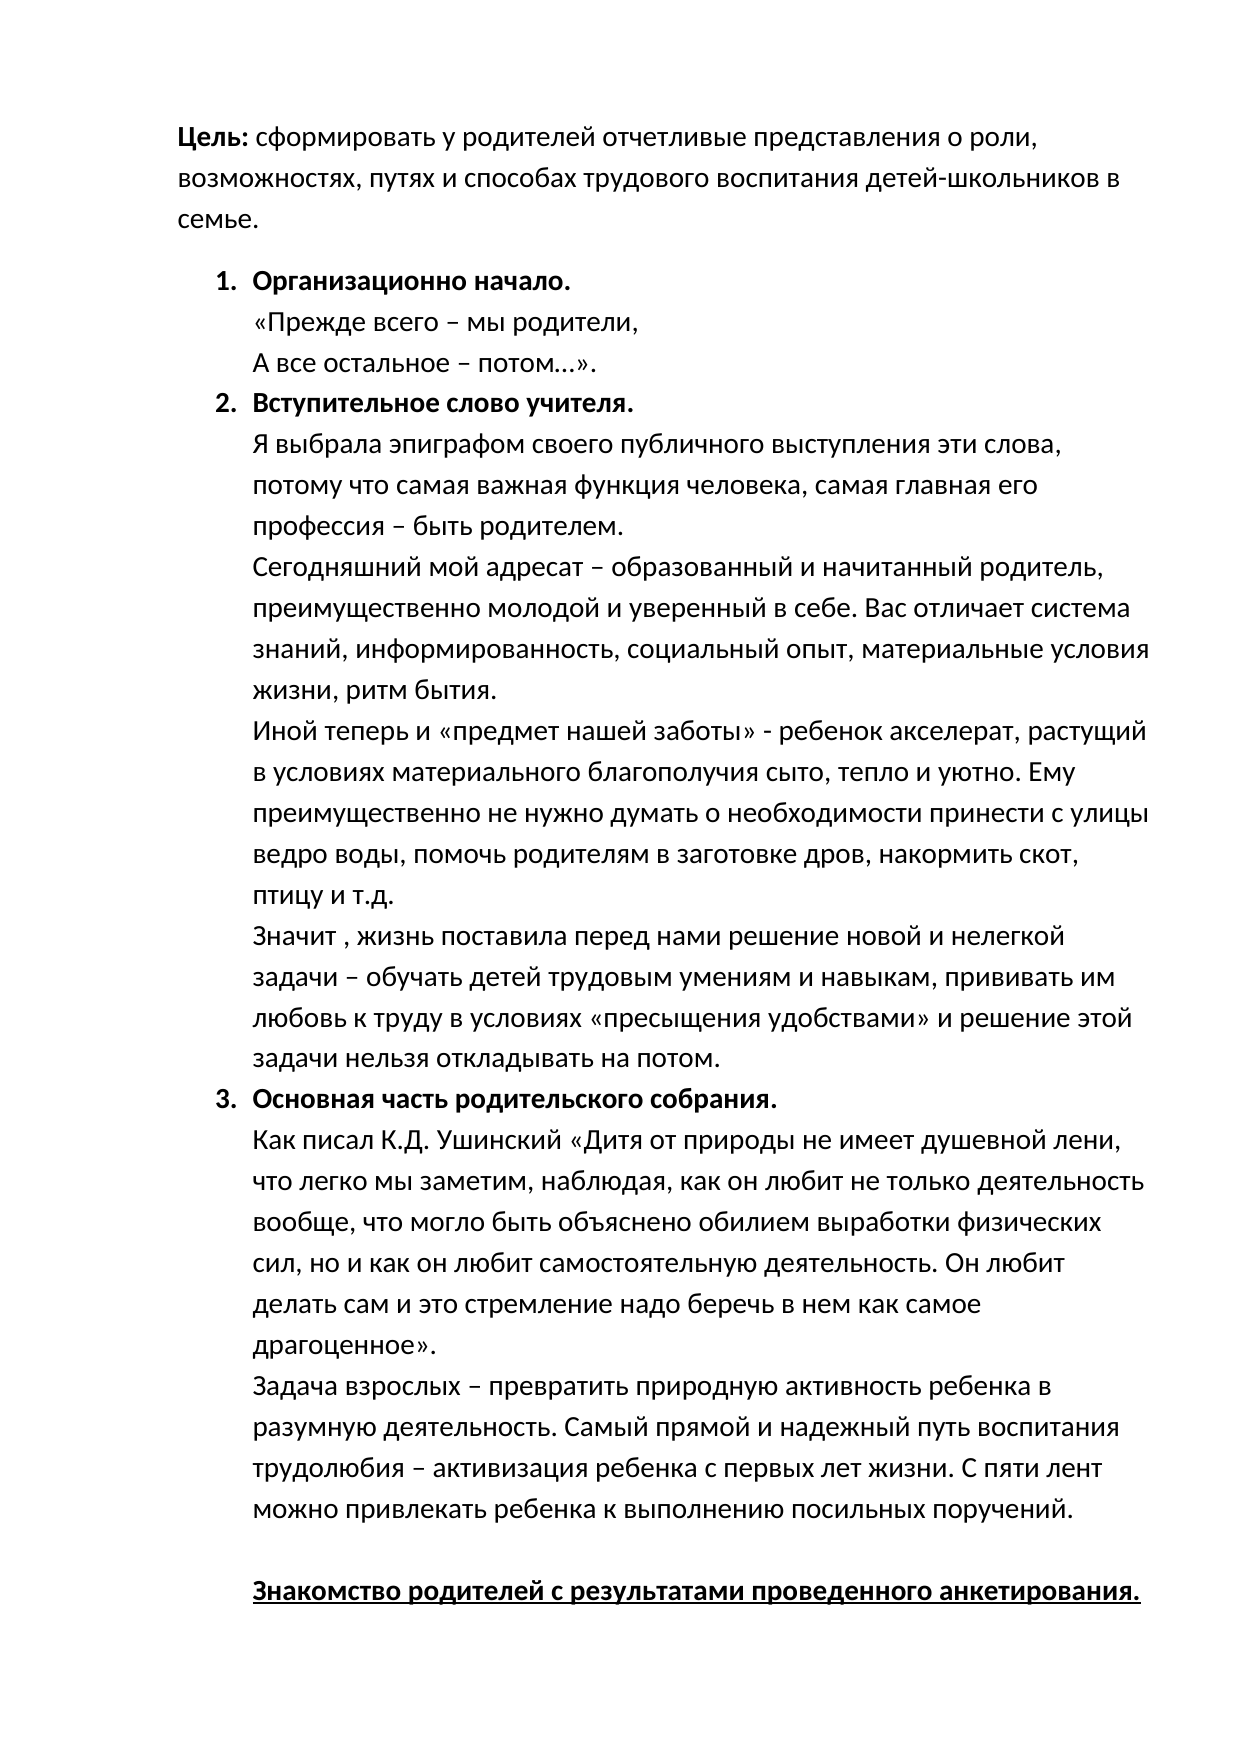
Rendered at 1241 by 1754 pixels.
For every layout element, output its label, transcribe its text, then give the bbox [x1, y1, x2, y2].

list Знакомство родителей с результатами проведенного анкетирования. [252, 1572, 1152, 1607]
list «Прежде всего – мы родители, [252, 303, 1152, 338]
list А все остальное – потом…». [252, 344, 1152, 379]
list Задача взрослых – превратить природную активность ребенка в разумную деятельность. Самый прямой и надежный путь воспитания трудолюбия – активизация ребенка с первых лет жизни. С пяти лент можно привлекать ребенка к выполнению посильных поручений. [252, 1367, 1152, 1526]
list Вступительное слово учителя. [215, 384, 1152, 420]
list Иной теперь и «предмет нашей заботы» - ребенок акселерат, растущий в условиях материального благополучия сыто, тепло и уютно. Ему преимущественно не нужно думать о необходимости принести с улицы ведро воды, помочь родителям в заготовке дров, накормить скот, птицу и т.д. [252, 712, 1152, 911]
list Я выбрала эпиграфом своего публичного выступления эти слова, потому что самая важная функция человека, самая главная его профессия – быть родителем. [252, 426, 1152, 543]
list Сегодняшний мой адресат – образованный и начитанный родитель, преимущественно молодой и уверенный в себе. Вас отличает система знаний, информированность, социальный опыт, материальные условия жизни, ритм бытия. [252, 548, 1152, 707]
text Цель: сформировать у родителей отчетливые представления о роли, возможностях, путях и способах трудового воспитания детей-школьников в семье. [177, 118, 1152, 236]
list Значит , жизнь поставила перед нами решение новой и нелегкой задачи – обучать детей трудовым умениям и навыкам, прививать им любовь к труду в условиях «пресыщения удобствами» и решение этой задачи нельзя откладывать на потом. [252, 917, 1152, 1075]
list Организационно начало. [215, 262, 1152, 297]
list Как писал К.Д. Ушинский «Дитя от природы не имеет душевной лени, что легко мы заметим, наблюдая, как он любит не только деятельность вообще, что могло быть объяснено обилием выработки физических сил, но и как он любит самостоятельную деятельность. Он любит делать сам и это стремление надо беречь в нем как самое драгоценное». [252, 1121, 1152, 1362]
list Основная часть родительского собрания. [215, 1081, 1152, 1116]
